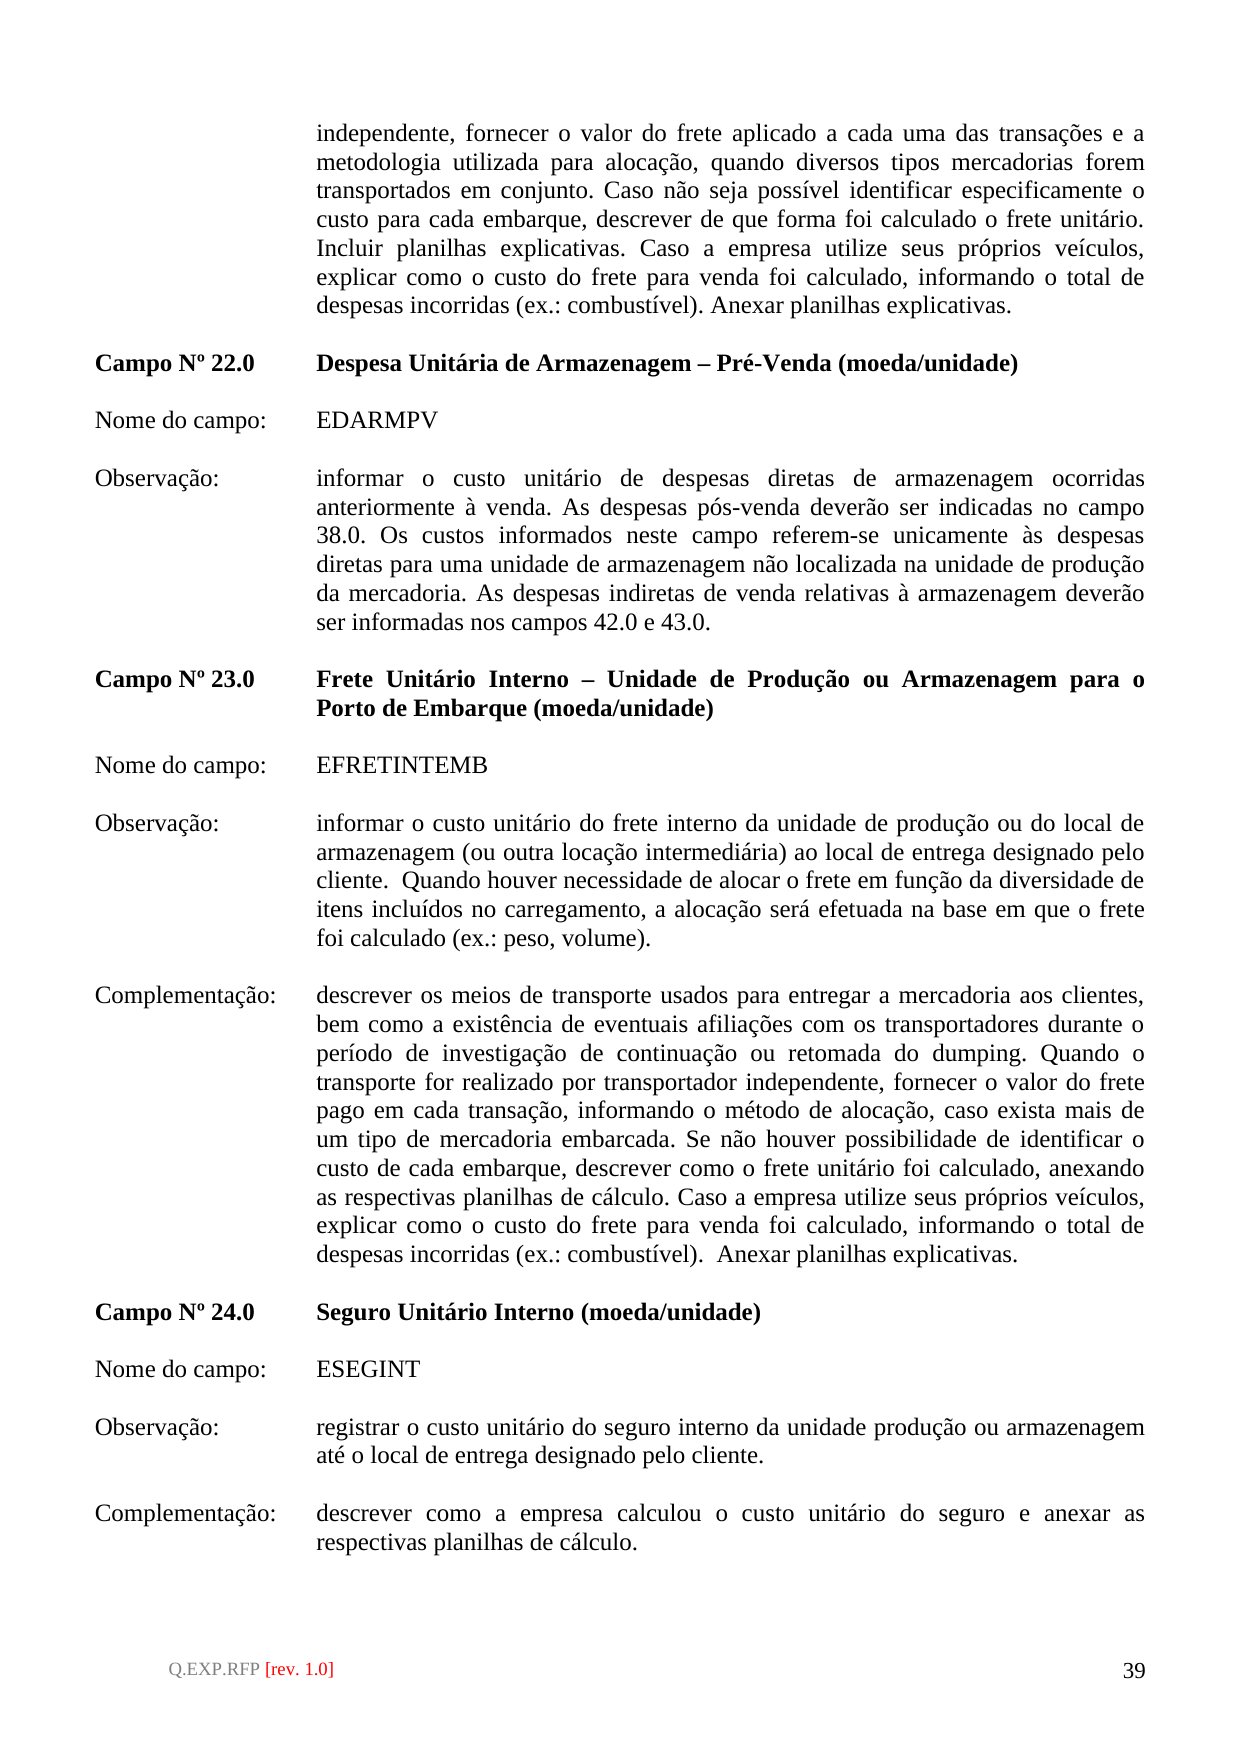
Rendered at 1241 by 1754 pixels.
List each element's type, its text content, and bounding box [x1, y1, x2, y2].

text Campo Nº 24.0 Seguro Unitário Interno (moeda/unidade) [94, 1297, 1146, 1326]
text Complementação: descrever os meios de transporte usados para entregar a mercadoria aos clientes, bem como a existência de eventuais afiliações com os transportadores durante o período de investigação de continuação ou retomada do dumping. Quando o transporte for realizado por transportador independente, fornecer o valor do frete pago em cada transação, informando o método de alocação, caso exista mais de um tipo de mercadoria embarcada. Se não houver possibilidade de identificar o custo de cada embarque, descrever como o frete unitário foi calculado, anexando as respectivas planilhas de cálculo. Caso a empresa utilize seus próprios veículos, explicar como o custo do frete para venda foi calculado, informando o total de despesas incorridas (ex.: combustível). Anexar planilhas explicativas. [94, 981, 1146, 1268]
text Observação: informar o custo unitário de despesas diretas de armazenagem ocorridas anteriormente à venda. As despesas pós-venda deverão ser indicadas no campo 38.0. Os custos informados neste campo referem-se unicamente às despesas diretas para uma unidade de armazenagem não localizada na unidade de produção da mercadoria. As despesas indiretas de venda relativas à armazenagem deverão ser informadas nos campos 42.0 e 43.0. [94, 463, 1146, 636]
text Observação: informar o custo unitário do frete interno da unidade de produção ou do local de armazenagem (ou outra locação intermediária) ao local de entrega designado pelo cliente. Quando houver necessidade de alocar o frete em função da diversidade de itens incluídos no carregamento, a alocação será efetuada na base em que o frete foi calculado (ex.: peso, volume). [94, 808, 1146, 952]
text Nome do campo: ESEGINT [94, 1354, 1146, 1383]
text Campo Nº 22.0 Despesa Unitária de Armazenagem – Pré-Venda (moeda/unidade) [94, 348, 1146, 377]
text Nome do campo: EFRETINTEMB [94, 751, 1146, 779]
text Observação: registrar o custo unitário do seguro interno da unidade produção ou armazenagem até o local de entrega designado pelo cliente. [94, 1412, 1146, 1469]
text Nome do campo: EDARMPV [94, 406, 1146, 434]
text Complementação: descrever como a empresa calculou o custo unitário do seguro e anexar as respectivas planilhas de cálculo. [94, 1498, 1146, 1556]
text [94, 118, 1146, 319]
text Campo Nº 23.0 Frete Unitário Interno – Unidade de Produção ou Armazenagem para o Porto de Embarque (moeda/unidade) [94, 664, 1146, 722]
